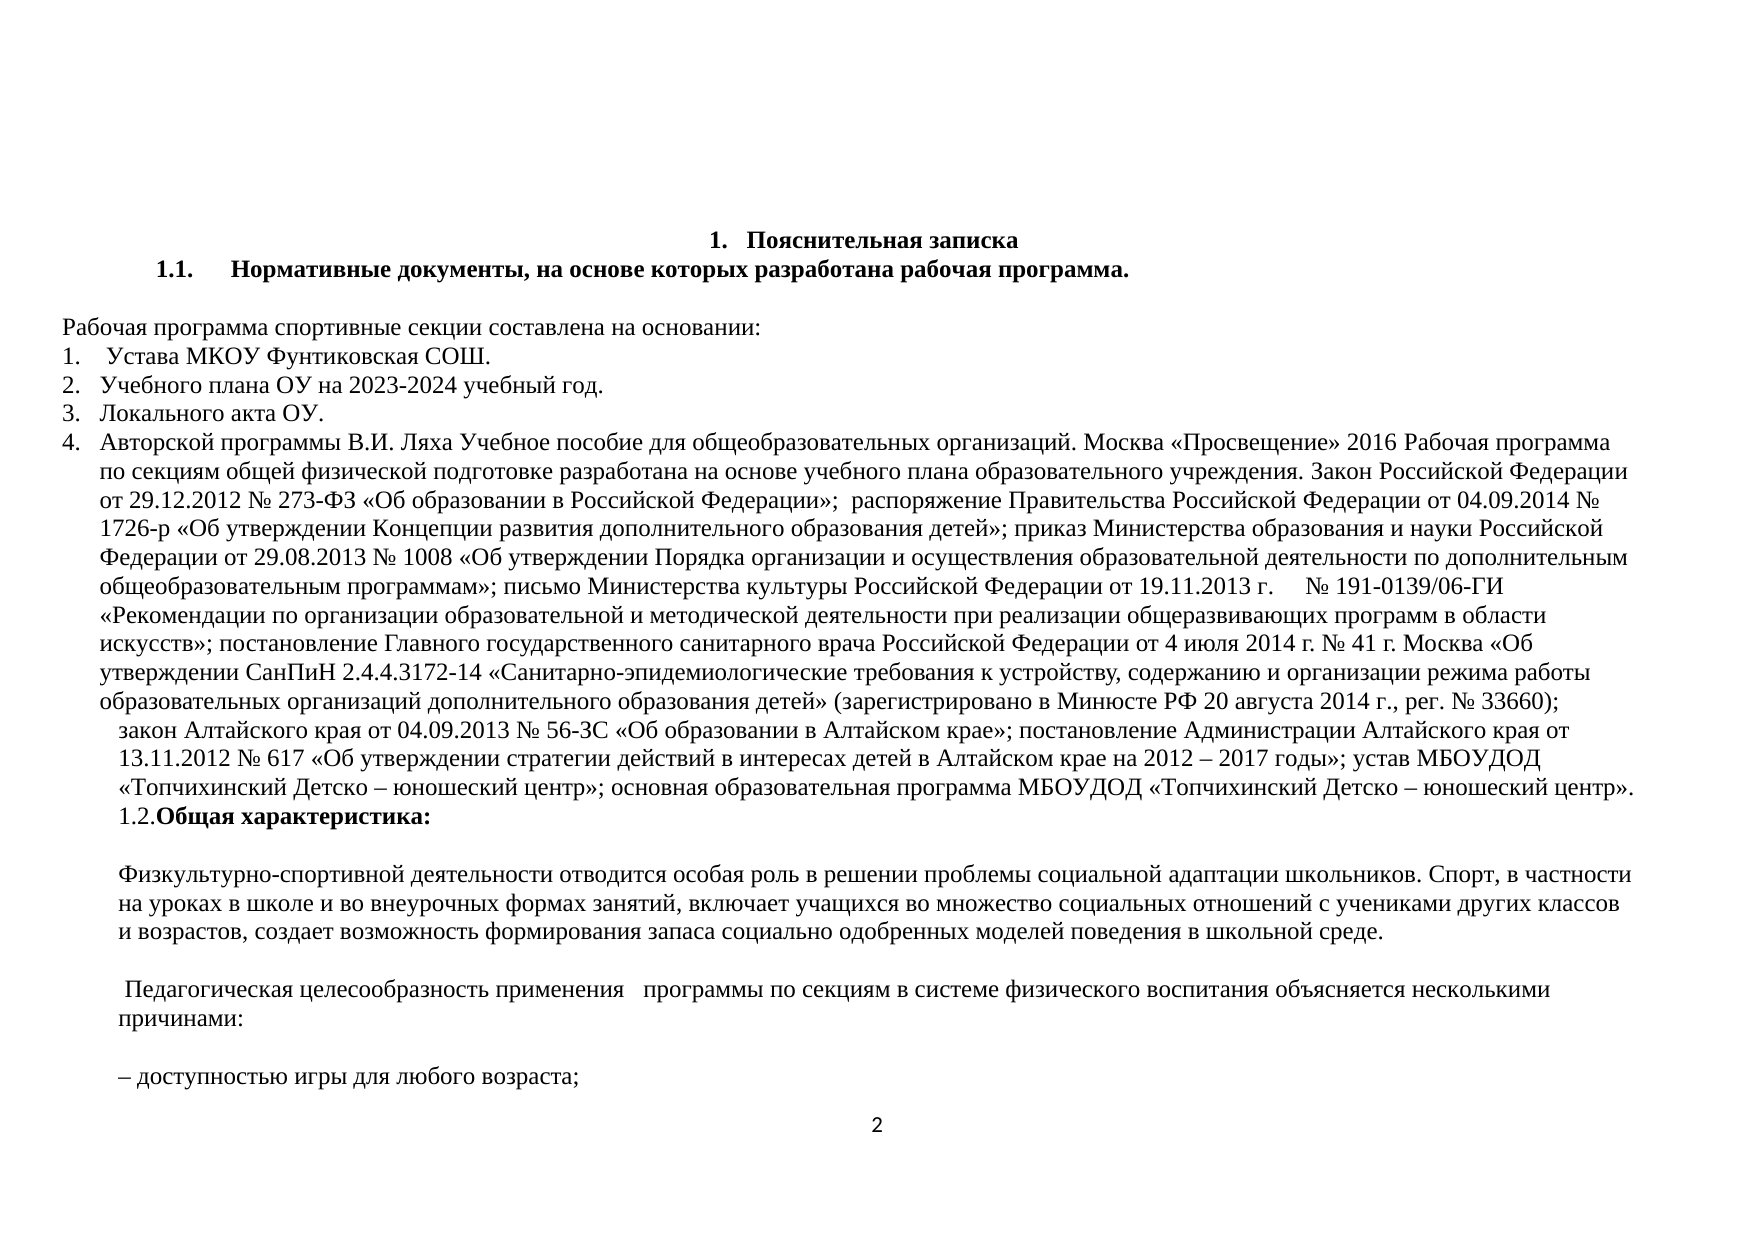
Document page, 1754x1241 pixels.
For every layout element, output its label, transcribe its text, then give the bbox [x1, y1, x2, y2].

list Авторской программы В.И. Ляха Учебное пособие для общеобразовательных организаций. Москва «Просвещение» 2016 Рабочая программа по секциям общей физической подготовке разработана на основе учебного плана образовательного учреждения. Закон Российской Федерации от 29.12.2012 № 273-ФЗ «Об образовании в Российской Федерации»; распоряжение Правительства Российской Федерации от 04.09.2014 № 1726-р «Об утверждении Концепции развития дополнительного образования детей»; приказ Министерства образования и науки Российской Федерации от 29.08.2013 № 1008 «Об утверждении Порядка организации и осуществления образовательной деятельности по дополнительным общеобразовательным программам»; письмо Министерства культуры Российской Федерации от 19.11.2013 г. № 191-0139/06-ГИ «Рекомендации по организации образовательной и методической деятельности при реализации общеразвивающих программ в области искусств»; постановление Главного государственного санитарного врача Российской Федерации от 4 июля 2014 г. № 41 г. Москва «Об утверждении СанПиН 2.4.4.3172-14 «Санитарно-эпидемиологические требования к устройству, содержанию и организации режима работы образовательных организаций дополнительного образования детей» (зарегистрировано в Минюсте РФ 20 августа 2014 г., рег. № 33660); [62, 427, 1636, 715]
list Пояснительная записка [709, 226, 1636, 254]
text Физкультурно-спортивной деятельности отводится особая роль в решении проблемы социальной адаптации школьников. Спорт, в частности на уроках в школе и во внеурочных формах занятий, включает учащихся во множество социальных отношений с учениками других классов и возрастов, создает возможность формирования запаса социально одобренных моделей поведения в школьной среде. [118, 859, 1636, 945]
list Локального акта ОУ. [62, 398, 1636, 427]
text закон Алтайского края от 04.09.2013 № 56-ЗС «Об образовании в Алтайском крае»; постановление Администрации Алтайского края от 13.11.2012 № 617 «Об утверждении стратегии действий в интересах детей в Алтайском крае на 2012 – 2017 годы»; устав МБОУДОД «Топчихинский Детско – юношеский центр»; основная образовательная программа МБОУДОД «Топчихинский Детско – юношеский центр». [118, 715, 1636, 801]
list Учебного плана ОУ на 2023-2024 учебный год. [62, 370, 1636, 398]
text 1.2.Общая характеристика: [118, 801, 1636, 830]
text Педагогическая целесообразность применения программы по секциям в системе физического воспитания объясняется несколькими причинами: [118, 974, 1636, 1032]
list Устава МКОУ Фунтиковская СОШ. [62, 341, 1636, 370]
text Рабочая программа спортивные секции составлена на основании: [62, 312, 1636, 341]
text – доступностью игры для любого возраста; [118, 1061, 1636, 1090]
list Нормативные документы, на основе которых разработана рабочая программа. [156, 254, 1636, 283]
